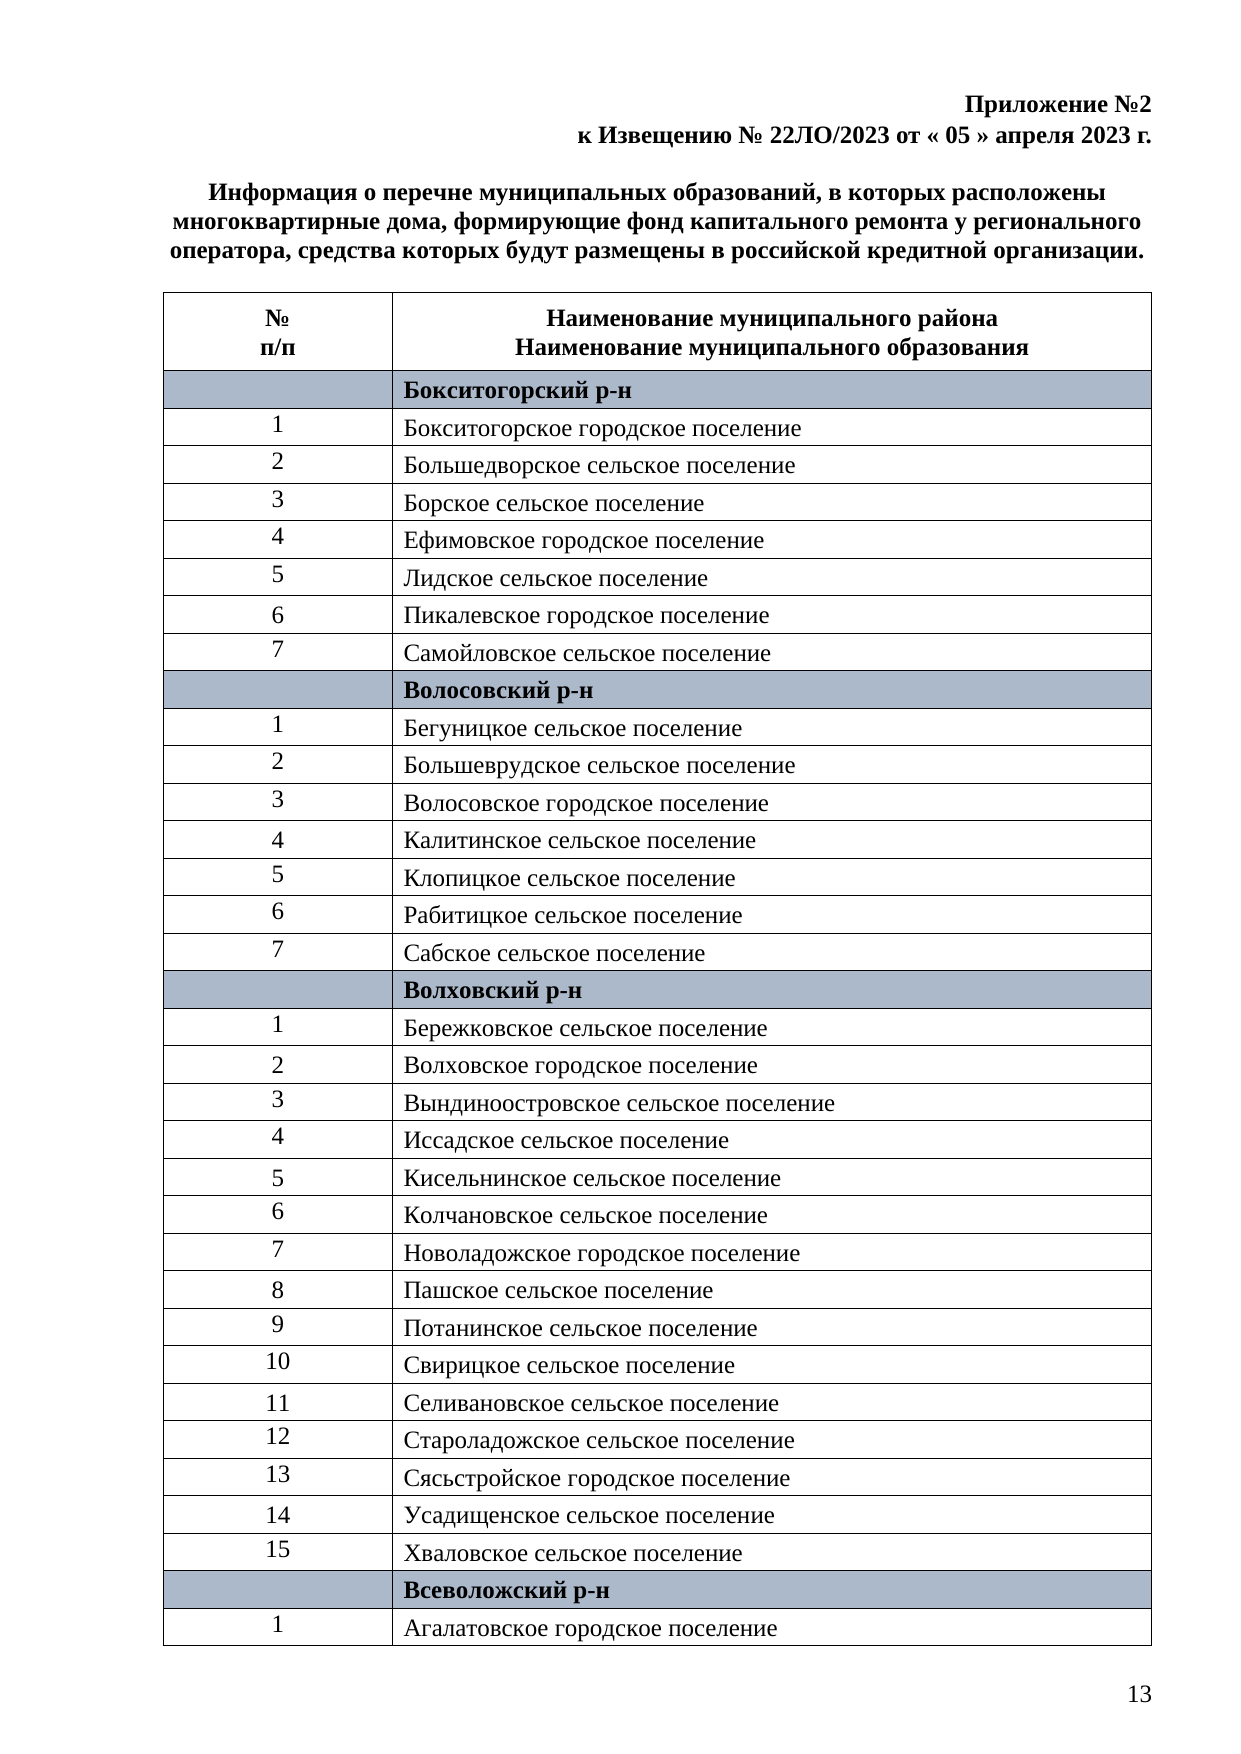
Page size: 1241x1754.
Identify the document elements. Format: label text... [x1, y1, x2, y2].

table_cell Волосовский р-н [393, 671, 1151, 708]
table_cell Потанинское сельское поселение [393, 1309, 1151, 1345]
table_cell Пикалевское городское поселение [393, 596, 1151, 633]
table_header Наименование муниципального района Наименование муниципального образования [393, 293, 1151, 370]
table_cell 2 [164, 1046, 392, 1083]
table_cell Кисельнинское сельское поселение [393, 1159, 1151, 1195]
table_cell Бокситогорское городское поселение [393, 409, 1151, 445]
table_cell Большедворское сельское поселение [393, 446, 1151, 483]
table_cell [164, 671, 392, 708]
table_cell Рабитицкое сельское поселение [393, 896, 1151, 933]
text Приложение №2 [162, 89, 1152, 117]
table_cell Агалатовское городское поселение [393, 1609, 1151, 1645]
table_cell Волосовское городское поселение [393, 784, 1151, 820]
table_cell 4 [164, 521, 392, 558]
table_cell 4 [164, 821, 392, 858]
table_cell 6 [164, 1196, 392, 1233]
text к Извещению № 22ЛО/2023 от « 05 » апреля 2023 г. [162, 120, 1152, 148]
table_cell Колчановское сельское поселение [393, 1196, 1151, 1233]
table_cell 2 [164, 746, 392, 783]
table_cell 3 [164, 1084, 392, 1120]
table_cell [164, 1571, 392, 1608]
table_cell Новоладожское городское поселение [393, 1234, 1151, 1270]
table_cell Сясьстройское городское поселение [393, 1459, 1151, 1495]
table_cell [164, 971, 392, 1008]
table_cell Бокситогорский р-н [393, 371, 1151, 408]
table_cell 3 [164, 484, 392, 520]
table_cell 1 [164, 709, 392, 745]
table_cell Волховское городское поселение [393, 1046, 1151, 1083]
table_cell Сабское сельское поселение [393, 934, 1151, 970]
table_cell 9 [164, 1309, 392, 1345]
table_cell Хваловское сельское поселение [393, 1534, 1151, 1570]
table_cell 5 [164, 1159, 392, 1195]
table_cell 15 [164, 1534, 392, 1570]
table_cell Ефимовское городское поселение [393, 521, 1151, 558]
table_cell 7 [164, 1234, 392, 1270]
table_cell Пашское сельское поселение [393, 1271, 1151, 1308]
table_cell Свирицкое сельское поселение [393, 1346, 1151, 1383]
table_cell 13 [164, 1459, 392, 1495]
table_cell Большеврудское сельское поселение [393, 746, 1151, 783]
table_cell 1 [164, 409, 392, 445]
table_cell 6 [164, 896, 392, 933]
table_cell [164, 371, 392, 408]
table_cell 2 [164, 446, 392, 483]
table_cell Борское сельское поселение [393, 484, 1151, 520]
table_cell 14 [164, 1496, 392, 1533]
table_cell 5 [164, 859, 392, 895]
table_cell 7 [164, 634, 392, 670]
table_cell Самойловское сельское поселение [393, 634, 1151, 670]
text Информация о перечне муниципальных образований, в которых расположены многоквартирные дома, формирующие фонд капитального ремонта у регионального оператора, средства которых будут размещены в российской кредитной организации. [162, 177, 1152, 263]
table_cell Иссадское сельское поселение [393, 1121, 1151, 1158]
table_cell 4 [164, 1121, 392, 1158]
table_cell 3 [164, 784, 392, 820]
table_header № п/п [164, 293, 392, 370]
table_cell 8 [164, 1271, 392, 1308]
table_cell Селивановское сельское поселение [393, 1384, 1151, 1420]
table_cell 5 [164, 559, 392, 595]
table_cell Староладожское сельское поселение [393, 1421, 1151, 1458]
table_cell Клопицкое сельское поселение [393, 859, 1151, 895]
table_cell Лидское сельское поселение [393, 559, 1151, 595]
table_cell Всеволожский р-н [393, 1571, 1151, 1608]
table_cell Волховский р-н [393, 971, 1151, 1008]
table_cell Вындиноостровское сельское поселение [393, 1084, 1151, 1120]
table_cell 10 [164, 1346, 392, 1383]
table_cell Бережковское сельское поселение [393, 1009, 1151, 1045]
table_cell 12 [164, 1421, 392, 1458]
table_cell 1 [164, 1009, 392, 1045]
table_cell 7 [164, 934, 392, 970]
table_cell 11 [164, 1384, 392, 1420]
table_cell Усадищенское сельское поселение [393, 1496, 1151, 1533]
table_cell Бегуницкое сельское поселение [393, 709, 1151, 745]
table_cell 6 [164, 596, 392, 633]
table_cell 1 [164, 1609, 392, 1645]
table_cell Калитинское сельское поселение [393, 821, 1151, 858]
